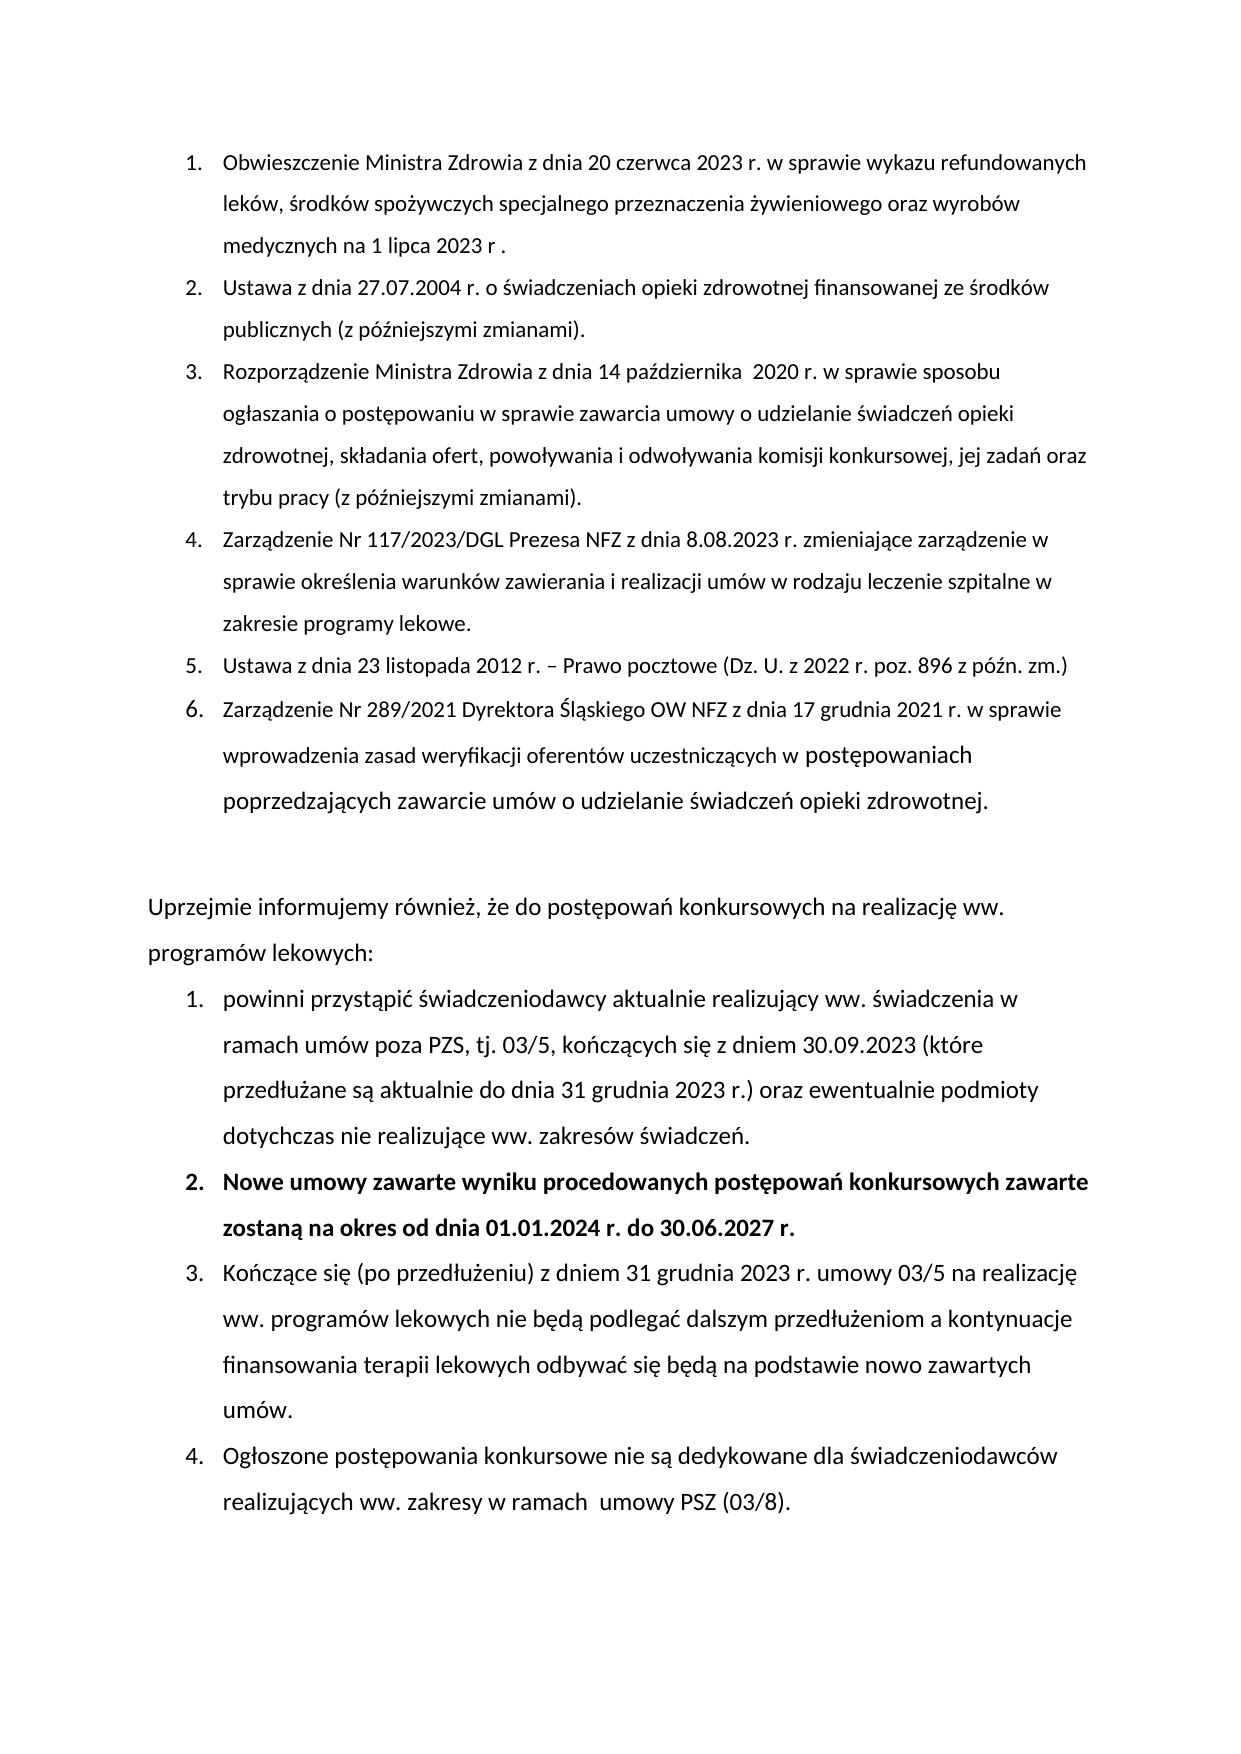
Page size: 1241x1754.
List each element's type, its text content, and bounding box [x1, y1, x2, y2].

list powinni przystąpić świadczeniodawcy aktualnie realizujący ww. świadczenia w ramach umów poza PZS, tj. 03/5, kończących się z dniem 30.09.2023 (które przedłużane są aktualnie do dnia 31 grudnia 2023 r.) oraz ewentualnie podmioty dotychczas nie realizujące ww. zakresów świadczeń. [185, 983, 1093, 1151]
list Obwieszczenie Ministra Zdrowia z dnia 20 czerwca 2023 r. w sprawie wykazu refundowanych leków, środków spożywczych specjalnego przeznaczenia żywieniowego oraz wyrobów medycznych na 1 lipca 2023 r . [185, 148, 1093, 259]
list Ustawa z dnia 23 listopada 2012 r. – Prawo pocztowe (Dz. U. z 2022 r. poz. 896 z późn. zm.) [185, 651, 1093, 679]
list Ustawa z dnia 27.07.2004 r. o świadczeniach opieki zdrowotnej finansowanej ze środków publicznych (z późniejszymi zmianami). [185, 273, 1093, 343]
list Kończące się (po przedłużeniu) z dniem 31 grudnia 2023 r. umowy 03/5 na realizację ww. programów lekowych nie będą podlegać dalszym przedłużeniom a kontynuacje finansowania terapii lekowych odbywać się będą na podstawie nowo zawartych umów. [185, 1257, 1093, 1425]
list Nowe umowy zawarte wyniku procedowanych postępowań konkursowych zawarte zostaną na okres od dnia 01.01.2024 r. do 30.06.2027 r. [185, 1166, 1093, 1242]
list Ogłoszone postępowania konkursowe nie są dedykowane dla świadczeniodawców realizujących ww. zakresy w ramach umowy PSZ (03/8). [185, 1440, 1093, 1517]
list Rozporządzenie Ministra Zdrowia z dnia 14 października 2020 r. w sprawie sposobu ogłaszania o postępowaniu w sprawie zawarcia umowy o udzielanie świadczeń opieki zdrowotnej, składania ofert, powoływania i odwoływania komisji konkursowej, jej zadań oraz trybu pracy (z późniejszymi zmianami). [185, 357, 1093, 511]
list Zarządzenie Nr 289/2021 Dyrektora Śląskiego OW NFZ z dnia 17 grudnia 2021 r. w sprawie wprowadzenia zasad weryfikacji oferentów uczestniczących w postępowaniach poprzedzających zawarcie umów o udzielanie świadczeń opieki zdrowotnej. [185, 693, 1093, 815]
list Zarządzenie Nr 117/2023/DGL Prezesa NFZ z dnia 8.08.2023 r. zmieniające zarządzenie w sprawie określenia warunków zawierania i realizacji umów w rodzaju leczenie szpitalne w zakresie programy lekowe. [185, 525, 1093, 637]
text Uprzejmie informujemy również, że do postępowań konkursowych na realizację ww. programów lekowych: [148, 892, 1093, 968]
